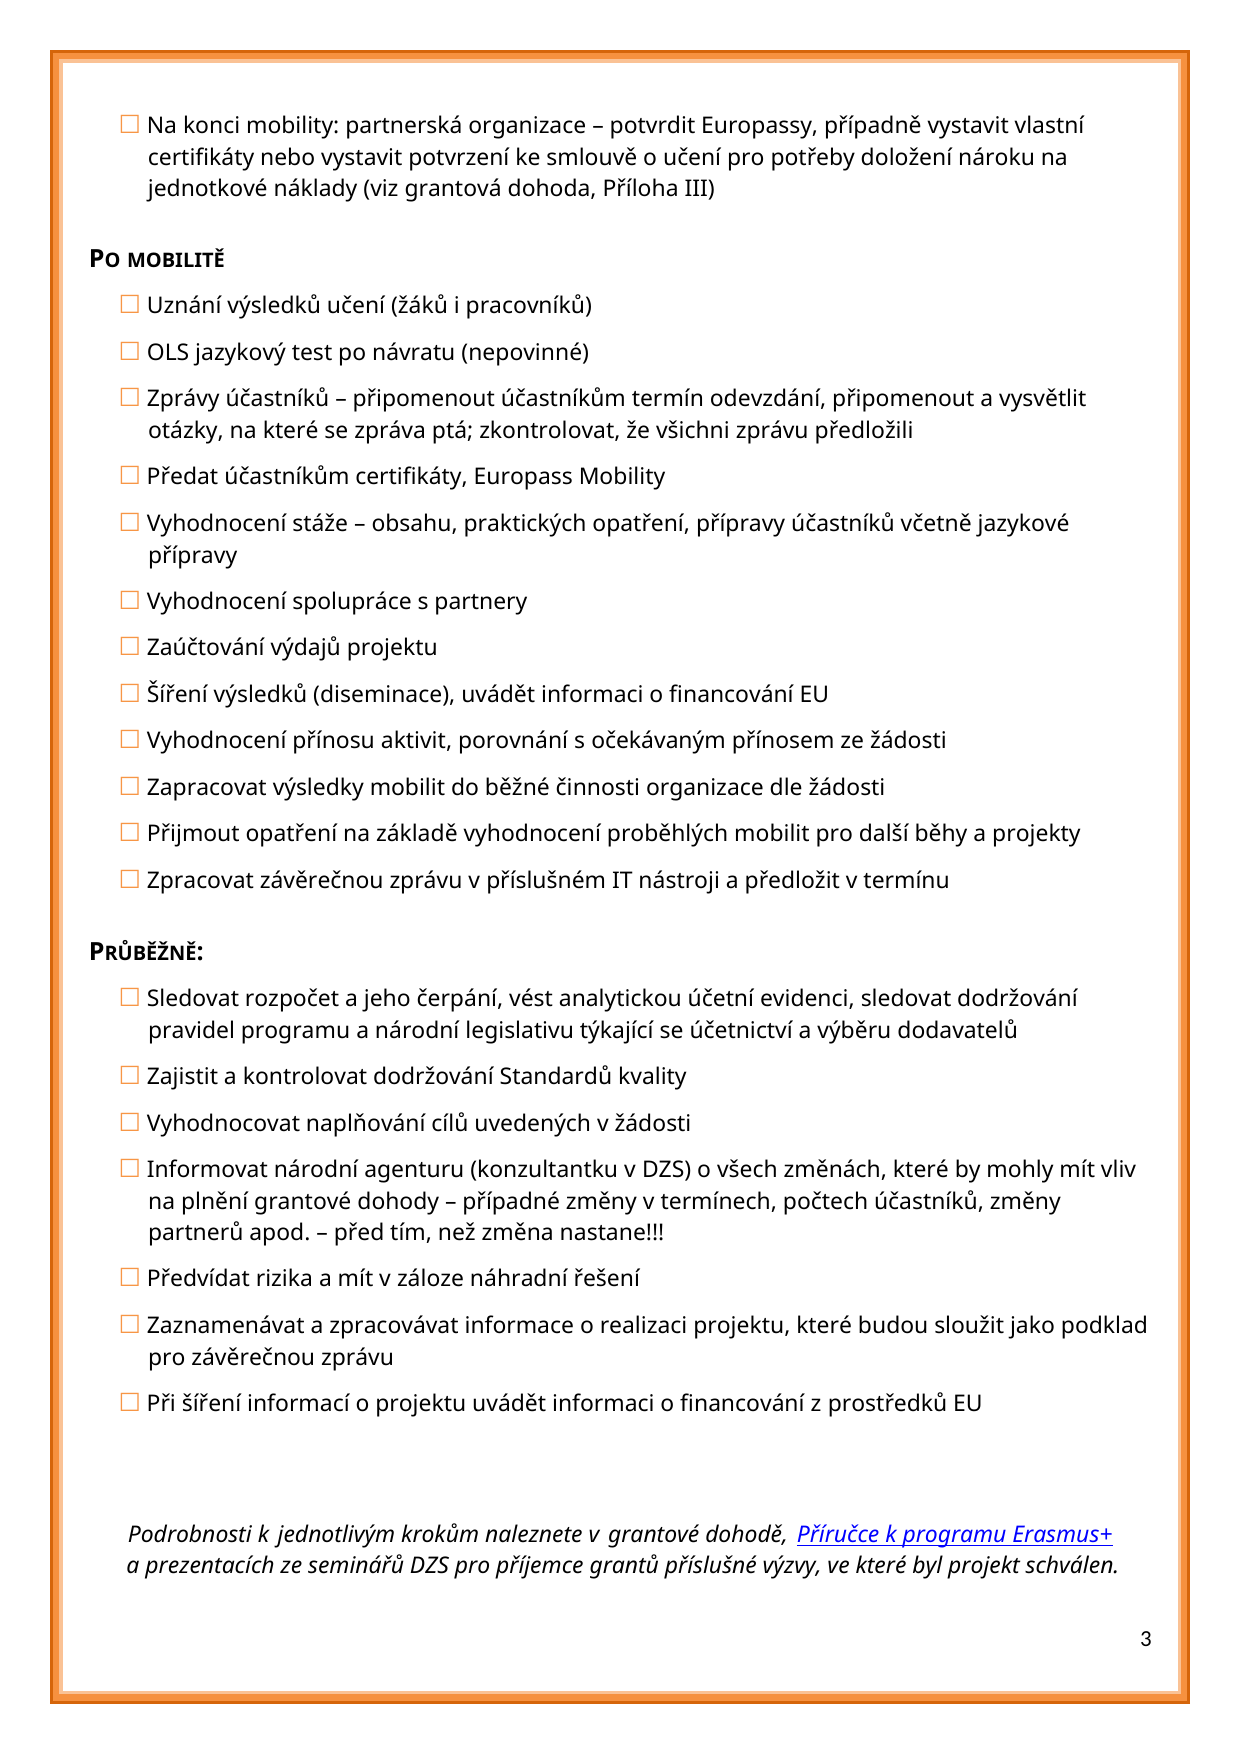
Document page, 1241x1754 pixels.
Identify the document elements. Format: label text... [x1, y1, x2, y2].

text Sledovat rozpočet a jeho čerpání, vést analytickou účetní evidenci, sledovat dodržování pravidel programu a národní legislativu týkající se účetnictví a výběru dodavatelů [118, 980, 1152, 1045]
subtitle Po mobilitě [89, 240, 1152, 274]
text Při šíření informací o projektu uvádět informaci o financování z prostředků EU [118, 1384, 1152, 1418]
text Vyhodnocení stáže – obsahu, praktických opatření, přípravy účastníků včetně jazykové přípravy [118, 504, 1152, 570]
text Uznání výsledků učení (žáků i pracovníků) [118, 287, 1152, 321]
text Předvídat rizika a mít v záloze náhradní řešení [118, 1260, 1152, 1294]
text Podrobnosti k jednotlivým krokům naleznete v grantové dohodě, Příručce k programu Erasmus+ a prezentacích ze seminářů DZS pro příjemce grantů příslušné výzvy, ve které byl projekt schválen. [89, 1518, 1152, 1581]
text OLS jazykový test po návratu (nepovinné) [118, 333, 1152, 368]
text Šíření výsledků (diseminace), uvádět informaci o financování EU [118, 675, 1152, 709]
text Zapracovat výsledky mobilit do běžné činnosti organizace dle žádosti [118, 768, 1152, 803]
text Vyhodnocení přínosu aktivit, porovnání s očekávaným přínosem ze žádosti [118, 722, 1152, 756]
subtitle Průběžně: [89, 933, 1152, 967]
text Informovat národní agenturu (konzultantku v DZS) o všech změnách, které by mohly mít vliv na plnění grantové dohody – případné změny v termínech, počtech účastníků, změny partnerů apod. – před tím, než změna nastane!!! [118, 1151, 1152, 1247]
text Vyhodnocení spolupráce s partnery [118, 582, 1152, 616]
text Předat účastníkům certifikáty, Europass Mobility [118, 458, 1152, 492]
text Vyhodnocovat naplňování cílů uvedených v žádosti [118, 1104, 1152, 1138]
text Zprávy účastníků – připomenout účastníkům termín odevzdání, připomenout a vysvětlit otázky, na které se zpráva ptá; zkontrolovat, že všichni zprávu předložili [118, 380, 1152, 445]
text Zpracovat závěrečnou zprávu v příslušném IT nástroji a předložit v termínu [118, 862, 1152, 896]
text Zaznamenávat a zpracovávat informace o realizaci projektu, které budou sloužit jako podklad pro závěrečnou zprávu [118, 1306, 1152, 1372]
text Zajistit a kontrolovat dodržování Standardů kvality [118, 1058, 1152, 1092]
text Na konci mobility: partnerská organizace – potvrdit Europassy, případně vystavit vlastní certifikáty nebo vystavit potvrzení ke smlouvě o učení pro potřeby doložení nároku na jednotkové náklady (viz grantová dohoda, Příloha III) [118, 106, 1152, 203]
text Přijmout opatření na základě vyhodnocení proběhlých mobilit pro další běhy a projekty [118, 815, 1152, 849]
text Zaúčtování výdajů projektu [118, 629, 1152, 663]
